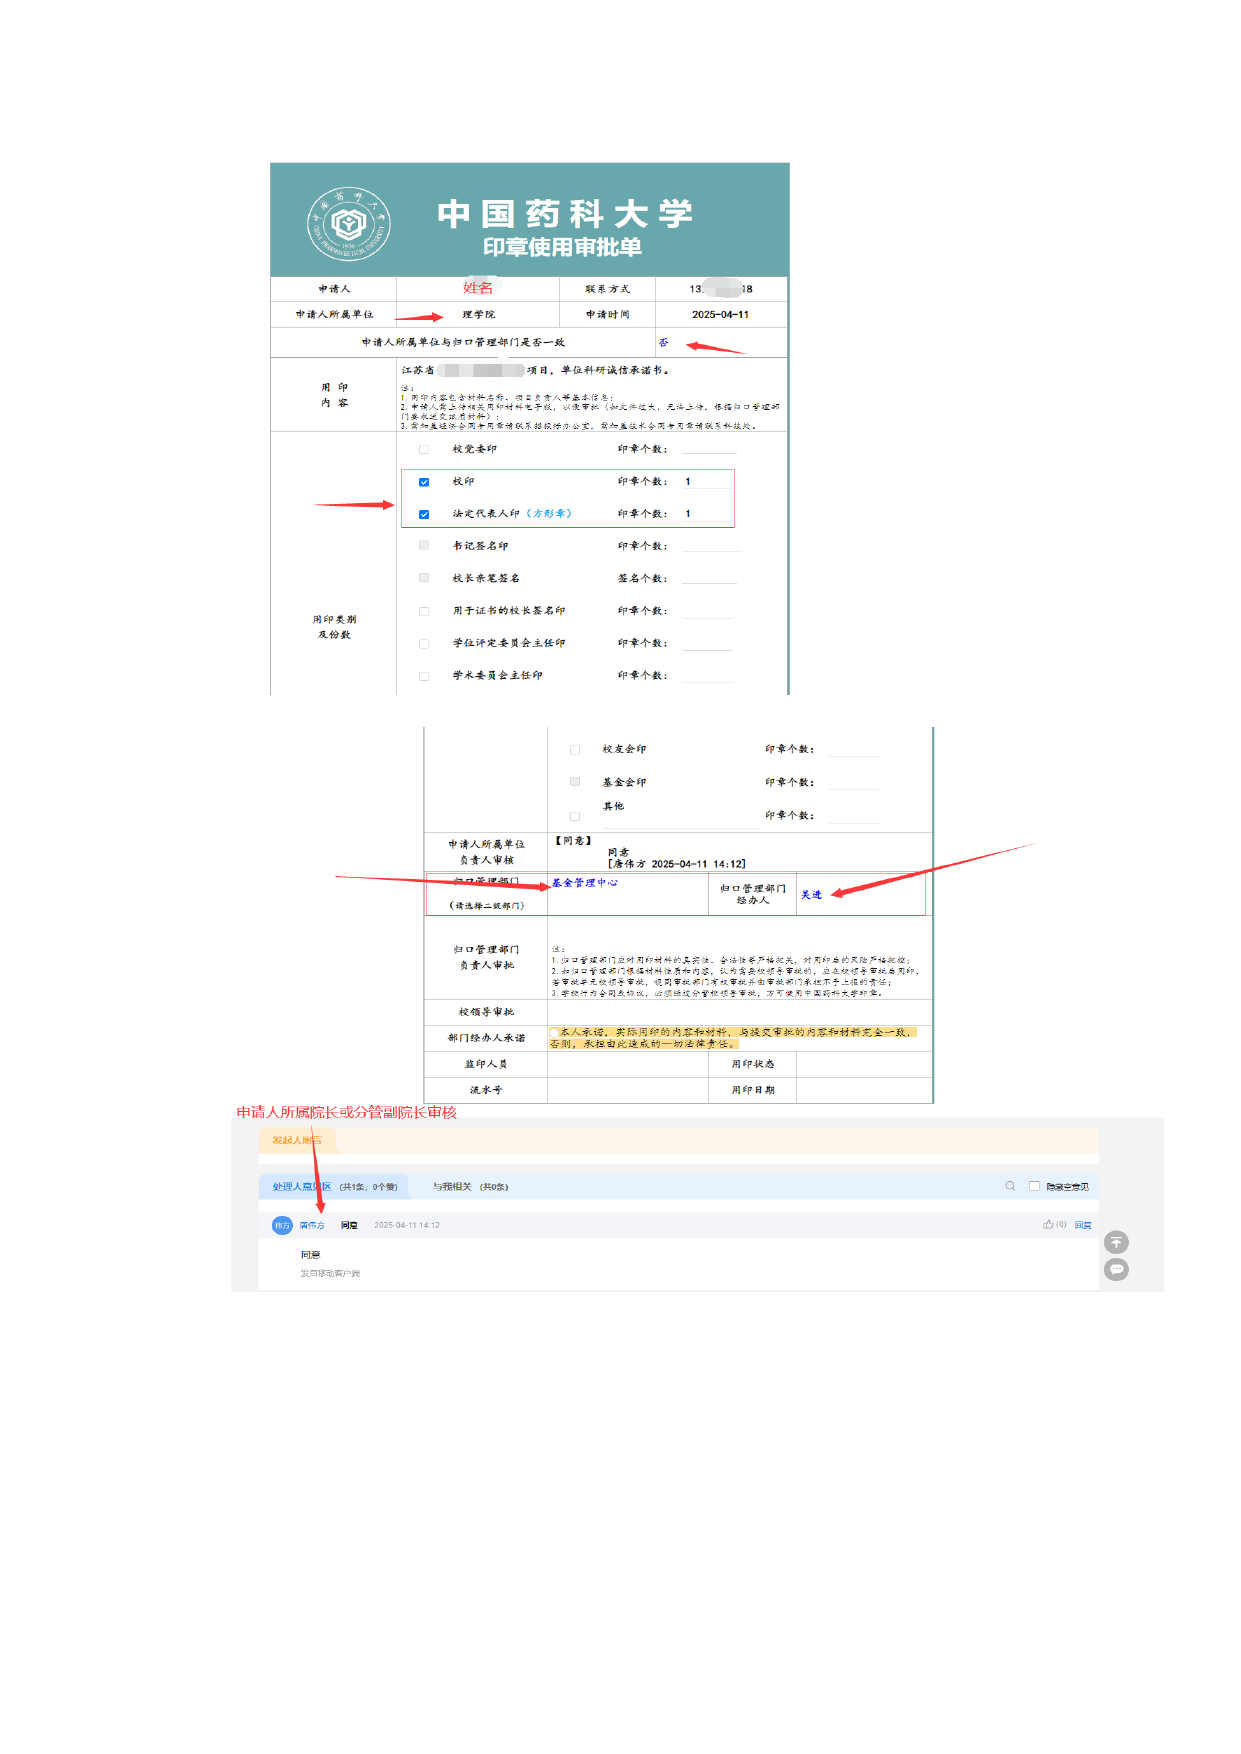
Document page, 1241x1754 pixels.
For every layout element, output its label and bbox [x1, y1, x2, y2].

picture [231, 162, 841, 695]
picture [231, 727, 1164, 1292]
